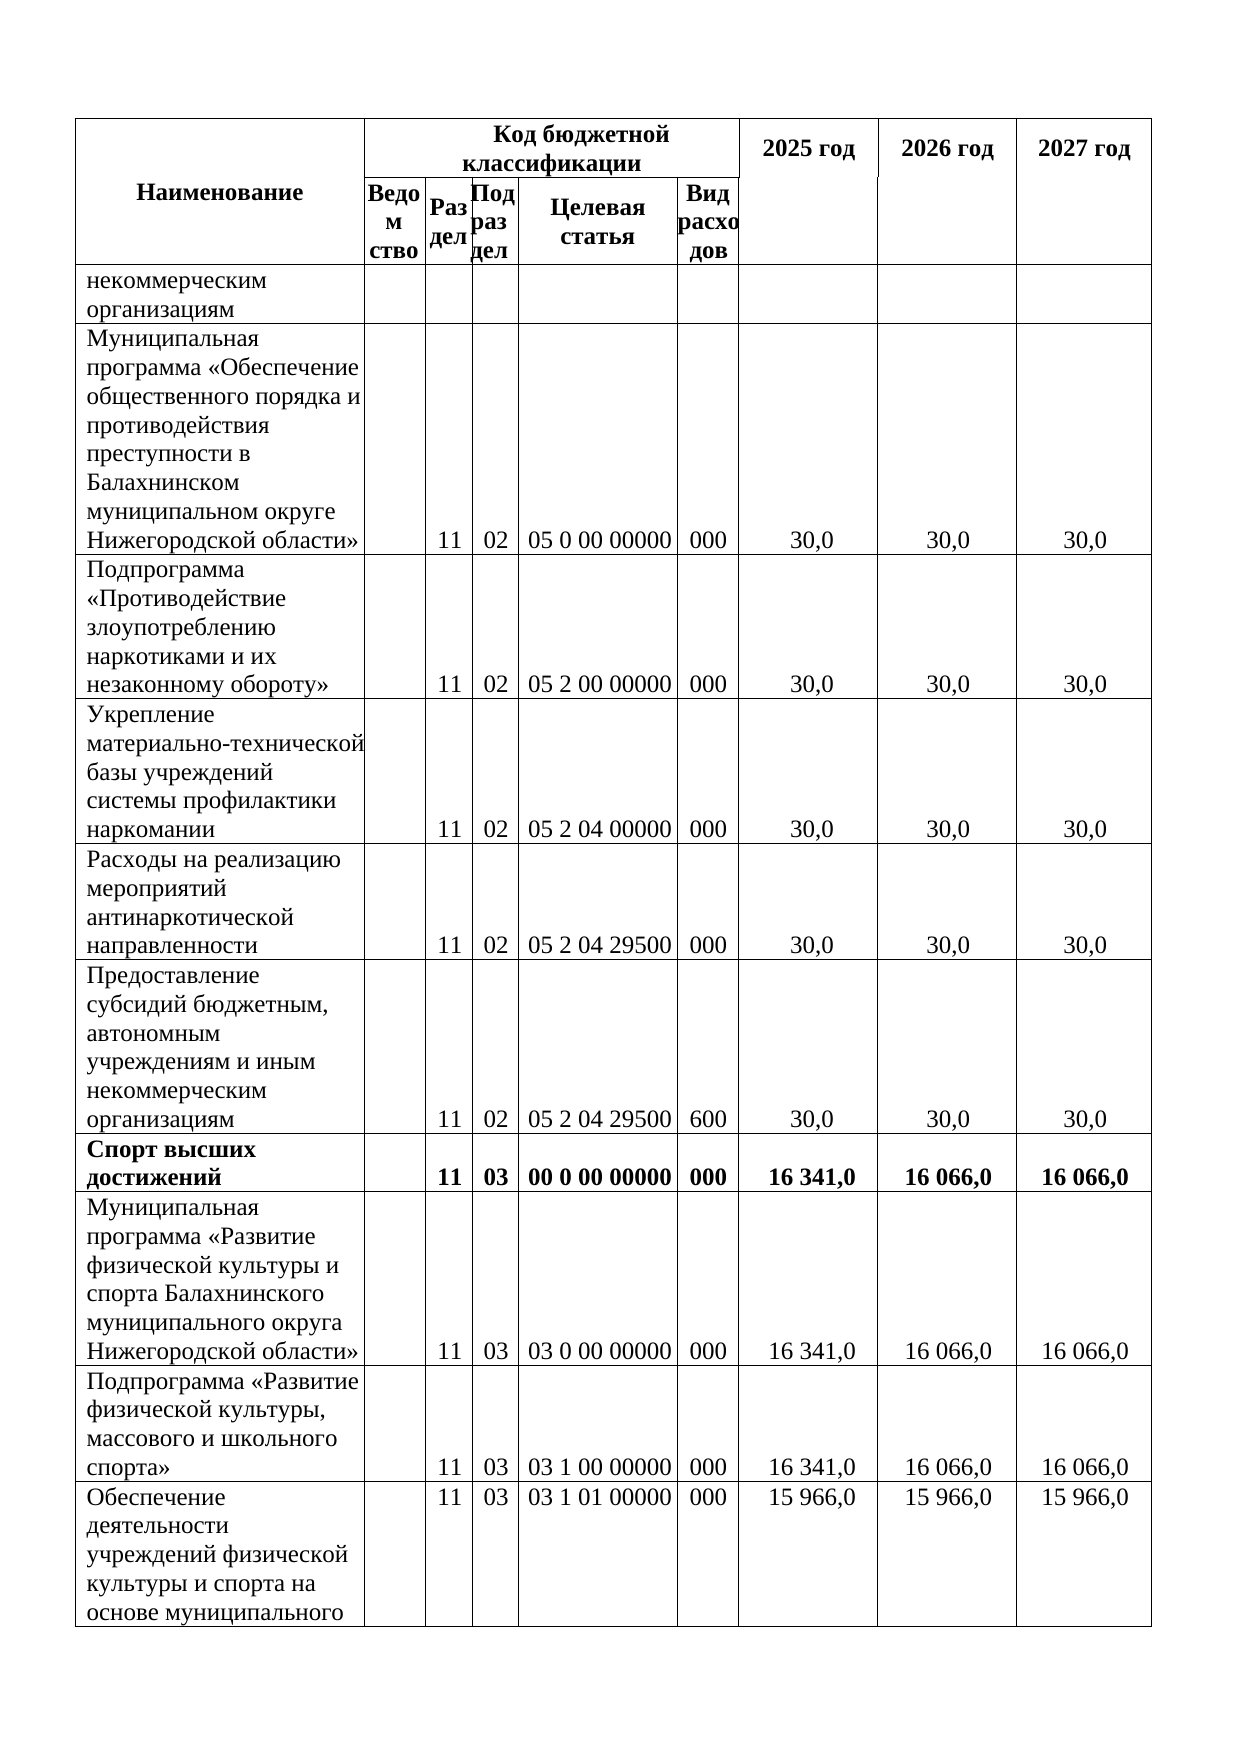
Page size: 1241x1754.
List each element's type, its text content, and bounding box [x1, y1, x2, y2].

table_cell Под раз дел [473, 178, 518, 264]
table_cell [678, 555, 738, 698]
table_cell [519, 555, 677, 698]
table_cell [878, 177, 1016, 264]
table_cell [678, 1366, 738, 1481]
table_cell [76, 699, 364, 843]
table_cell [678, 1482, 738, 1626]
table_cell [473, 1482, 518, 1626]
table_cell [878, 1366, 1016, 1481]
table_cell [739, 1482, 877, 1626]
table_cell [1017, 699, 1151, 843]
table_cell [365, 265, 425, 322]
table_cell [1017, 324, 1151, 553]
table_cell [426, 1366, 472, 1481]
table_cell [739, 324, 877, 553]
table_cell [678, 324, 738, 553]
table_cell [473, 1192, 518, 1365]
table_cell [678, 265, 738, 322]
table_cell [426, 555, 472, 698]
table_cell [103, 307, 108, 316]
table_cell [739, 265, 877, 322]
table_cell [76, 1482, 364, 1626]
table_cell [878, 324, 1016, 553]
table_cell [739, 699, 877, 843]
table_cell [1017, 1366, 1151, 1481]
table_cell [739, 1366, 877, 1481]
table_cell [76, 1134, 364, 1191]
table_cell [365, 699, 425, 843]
table_header 2027 год [1017, 119, 1151, 177]
table_header 2026 год [879, 119, 1016, 177]
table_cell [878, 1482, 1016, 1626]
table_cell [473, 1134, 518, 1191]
table_cell [1017, 177, 1151, 264]
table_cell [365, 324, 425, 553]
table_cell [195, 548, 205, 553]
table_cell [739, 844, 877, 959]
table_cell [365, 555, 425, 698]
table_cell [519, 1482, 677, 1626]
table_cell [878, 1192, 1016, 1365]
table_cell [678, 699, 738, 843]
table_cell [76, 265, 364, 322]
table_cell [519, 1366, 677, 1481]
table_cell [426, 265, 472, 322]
table_cell Ведом ство [365, 178, 425, 264]
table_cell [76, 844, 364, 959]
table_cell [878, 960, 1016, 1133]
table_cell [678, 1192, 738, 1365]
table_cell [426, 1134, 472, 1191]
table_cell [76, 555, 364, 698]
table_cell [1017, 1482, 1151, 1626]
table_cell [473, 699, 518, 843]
table_cell [739, 177, 877, 264]
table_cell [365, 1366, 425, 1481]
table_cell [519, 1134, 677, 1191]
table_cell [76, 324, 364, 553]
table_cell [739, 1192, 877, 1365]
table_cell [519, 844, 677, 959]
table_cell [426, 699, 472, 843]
table_header 2025 год [740, 119, 878, 177]
table_header Код бюджетной классификации [365, 119, 739, 177]
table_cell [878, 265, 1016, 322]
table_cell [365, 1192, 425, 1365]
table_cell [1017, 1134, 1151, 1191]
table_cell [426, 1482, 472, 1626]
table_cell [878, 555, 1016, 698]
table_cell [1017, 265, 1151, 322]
table_header Наименование [76, 119, 364, 264]
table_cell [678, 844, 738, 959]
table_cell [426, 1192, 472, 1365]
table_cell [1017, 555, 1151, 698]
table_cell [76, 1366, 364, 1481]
table_cell Целевая статья [519, 178, 677, 264]
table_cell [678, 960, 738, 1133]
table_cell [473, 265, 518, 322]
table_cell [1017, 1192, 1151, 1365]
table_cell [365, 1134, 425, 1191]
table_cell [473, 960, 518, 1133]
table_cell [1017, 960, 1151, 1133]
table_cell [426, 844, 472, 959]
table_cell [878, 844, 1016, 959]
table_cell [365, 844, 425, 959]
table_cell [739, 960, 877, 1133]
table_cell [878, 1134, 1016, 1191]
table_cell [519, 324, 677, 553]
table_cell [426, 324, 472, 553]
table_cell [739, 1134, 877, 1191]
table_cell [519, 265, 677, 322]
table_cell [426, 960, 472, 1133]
table_cell Вид расходов [678, 178, 738, 264]
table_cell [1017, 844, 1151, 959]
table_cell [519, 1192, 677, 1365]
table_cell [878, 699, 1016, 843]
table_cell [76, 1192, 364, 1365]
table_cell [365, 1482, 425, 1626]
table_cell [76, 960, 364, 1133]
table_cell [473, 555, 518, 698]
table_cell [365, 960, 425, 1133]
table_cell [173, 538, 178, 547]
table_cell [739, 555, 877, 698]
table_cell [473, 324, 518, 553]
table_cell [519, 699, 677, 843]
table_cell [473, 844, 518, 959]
table_cell Раз дел [426, 178, 472, 264]
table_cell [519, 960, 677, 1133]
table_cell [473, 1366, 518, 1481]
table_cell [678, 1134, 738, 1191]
